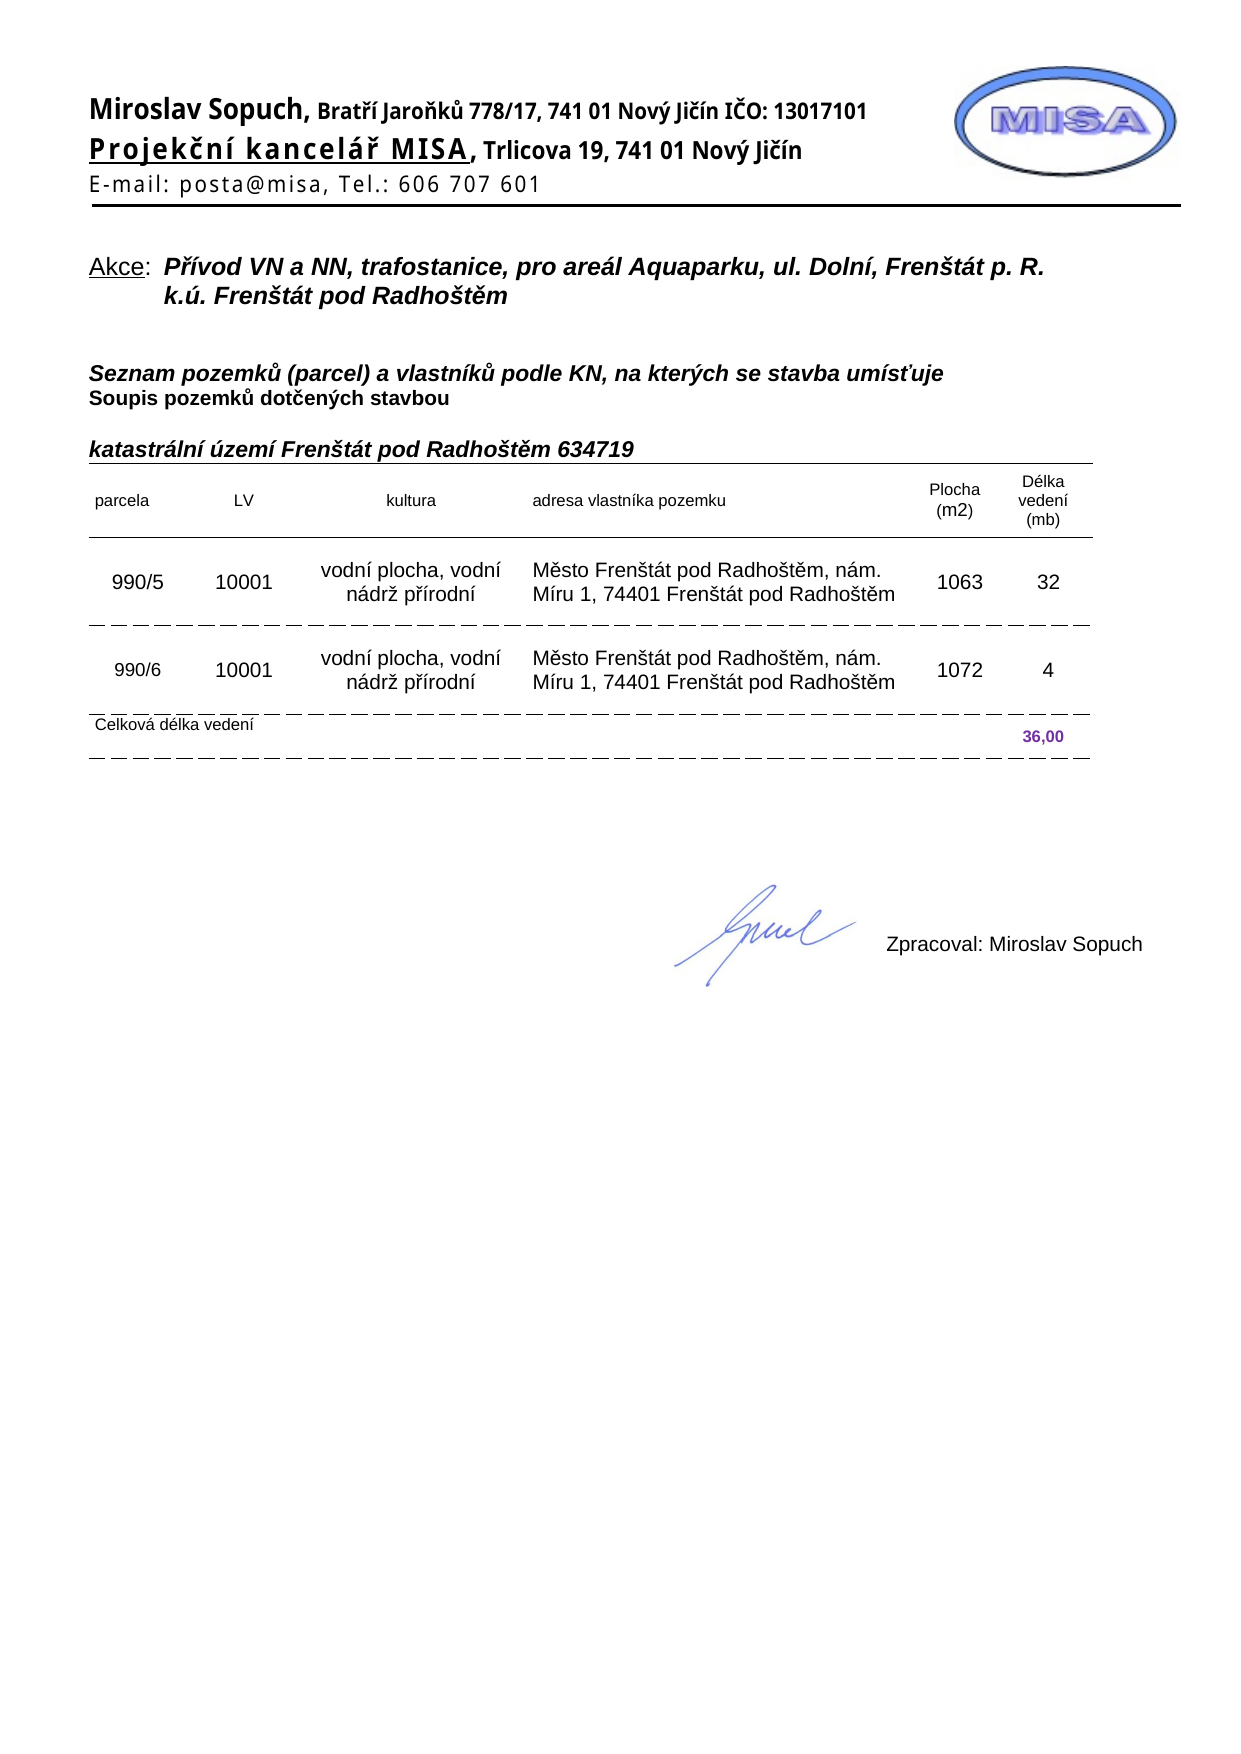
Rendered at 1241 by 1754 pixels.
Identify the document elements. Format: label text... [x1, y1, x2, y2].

table_cell 10001 [192, 538, 295, 625]
picture [954, 66, 1182, 181]
text k.ú. Frenštát pod Radhoštěm [89, 281, 1181, 309]
table_header adresa vlastníka pozemku [526, 464, 915, 537]
text E-mail: posta@misa, Tel.: 606 707 601 [89, 168, 1179, 199]
text Miroslav Sopuch, Bratří Jaroňků 778/17, 741 01 Nový Jičín IČO: 13017101 [89, 89, 1179, 128]
table_cell 10001 [192, 625, 295, 714]
table_cell vodní plocha, vodní nádrž přírodní [295, 538, 526, 625]
table_header Plocha (m2) [915, 464, 1004, 537]
table_header LV [192, 464, 295, 537]
table_cell 990/6 [89, 625, 192, 714]
table_cell 1072 [915, 625, 1004, 714]
table_cell Město Frenštát pod Radhoštěm, nám. Míru 1, 74401 Frenštát pod Radhoštěm [526, 625, 915, 714]
table_cell Město Frenštát pod Radhoštěm, nám. Míru 1, 74401 Frenštát pod Radhoštěm [526, 538, 915, 625]
table_cell 36,00 [1004, 714, 1093, 758]
table_cell vodní plocha, vodní nádrž přírodní [295, 625, 526, 714]
picture [672, 883, 858, 988]
table_cell 1063 [915, 538, 1004, 625]
table_header kultura [295, 464, 526, 537]
text Zpracoval: Miroslav Sopuch [886, 931, 1181, 955]
text Projekční kancelář MISA, Trlicova 19, 741 01 Nový Jičín [89, 128, 1179, 168]
text katastrální území Frenštát pod Radhoštěm 634719 [89, 436, 1181, 463]
table_header Délka vedení (mb) [1004, 464, 1093, 537]
text Soupis pozemků dotčených stavbou [89, 386, 1181, 410]
table_cell Celková délka vedení [89, 714, 1004, 758]
text Akce: Přívod VN a NN, trafostanice, pro areál Aquaparku, ul. Dolní, Frenštát p. R. [89, 252, 1181, 281]
table_cell 4 [1004, 625, 1093, 714]
table_header parcela [89, 464, 192, 537]
text Seznam pozemků (parcel) a vlastníků podle KN, na kterých se stavba umísťuje [89, 360, 1181, 386]
table_cell 990/5 [89, 538, 192, 625]
table_cell 32 [1004, 538, 1093, 625]
